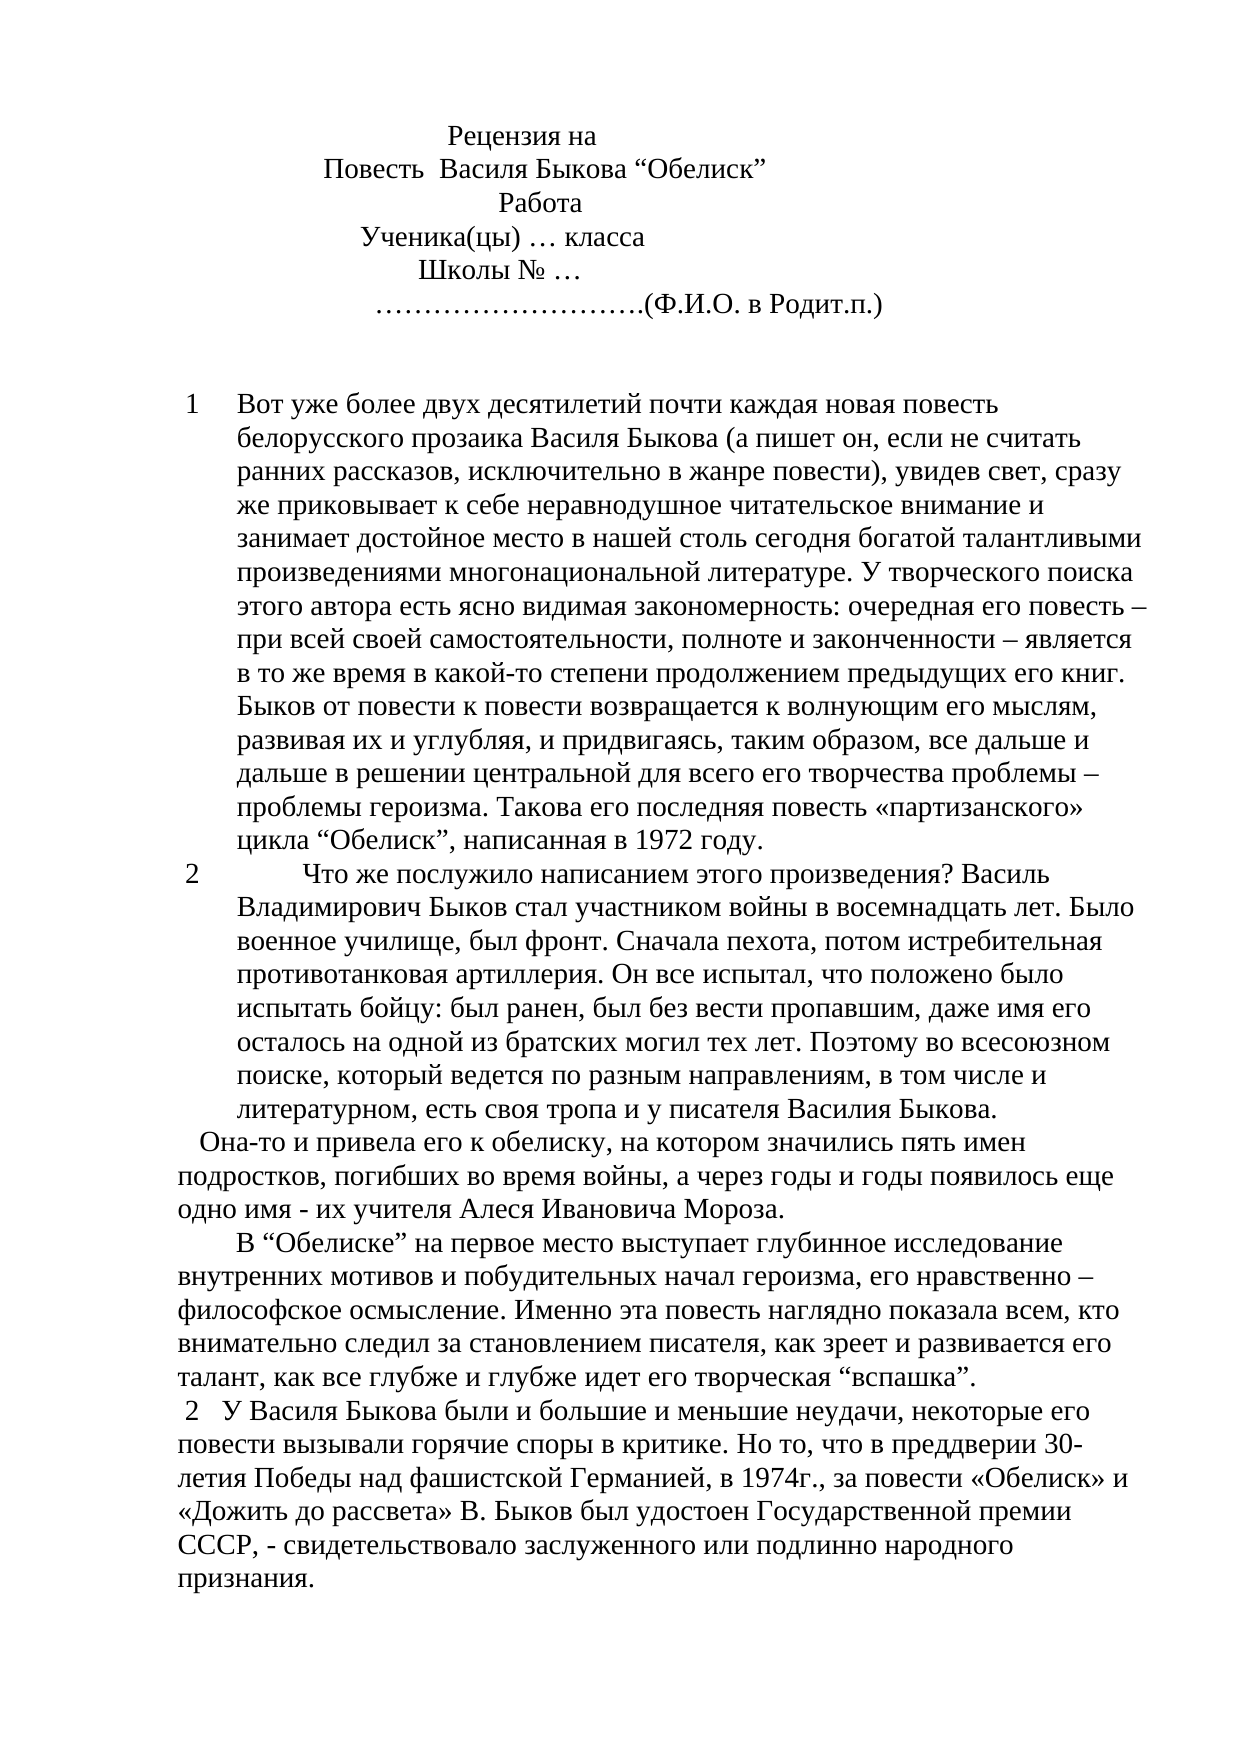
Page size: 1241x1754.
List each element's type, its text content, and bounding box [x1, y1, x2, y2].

list Что же послужило написанием этого произведения? Василь Владимирович Быков стал участником войны в восемнадцать лет. Было военное училище, был фронт. Сначала пехота, потом истребительная противотанковая артиллерия. Он все испытал, что положено было испытать бойцу: был ранен, был без вести пропавшим, даже имя его осталось на одной из братских могил тех лет. Поэтому во всесоюзном поиске, который ведется по разным направлениям, в том числе и литературном, есть своя тропа и у писателя Василия Быкова. [185, 856, 1152, 1124]
text Школы № … [177, 252, 1152, 286]
text Она-то и привела его к обелиску, на котором значились пять имен подростков, погибших во время войны, а через годы и годы появилось еще одно имя - их учителя Алеся Ивановича Мороза. [177, 1124, 1152, 1225]
list Вот уже более двух десятилетий почти каждая новая повесть белорусского прозаика Василя Быкова (а пишет он, если не считать ранних рассказов, исключительно в жанре повести), увидев свет, сразу же приковывает к себе неравнодушное читательское внимание и занимает достойное место в нашей столь сегодня богатой талантливыми произведениями многонациональной литературе. У творческого поиска этого автора есть ясно видимая закономерность: очередная его повесть – при всей своей самостоятельности, полноте и законченности – является в то же время в какой-то степени продолжением предыдущих его книг. Быков от повести к повести возвращается к волнующим его мыслям, развивая их и углубляя, и придвигаясь, таким образом, все дальше и дальше в решении центральной для всего его творчества проблемы – проблемы героизма. Такова его последняя повесть «партизанского» цикла “Обелиск”, написанная в 1972 году. [185, 386, 1152, 856]
text В “Обелиске” на первое место выступает глубинное исследование внутренних мотивов и побудительных начал героизма, его нравственно – философское осмысление. Именно эта повесть наглядно показала всем, кто внимательно следил за становлением писателя, как зреет и развивается его талант, как все глубже и глубже идет его творческая “вспашка”. [177, 1225, 1152, 1393]
text Повесть Василя Быкова “Обелиск” [177, 152, 1152, 185]
text Ученика(цы) … класса [177, 219, 1152, 252]
text ……………………….(Ф.И.О. в Родит.п.) [177, 286, 1152, 319]
text 2 У Василя Быкова были и большие и меньшие неудачи, некоторые его повести вызывали горячие споры в критике. Но то, что в преддверии 30-летия Победы над фашистской Германией, в 1974г., за повести «Обелиск» и «Дожить до рассвета» В. Быков был удостоен Государственной премии СССР, - свидетельствовало заслуженного или подлинно народного признания. [177, 1393, 1152, 1594]
text Работа [177, 185, 1152, 219]
text Рецензия на [177, 118, 1152, 152]
